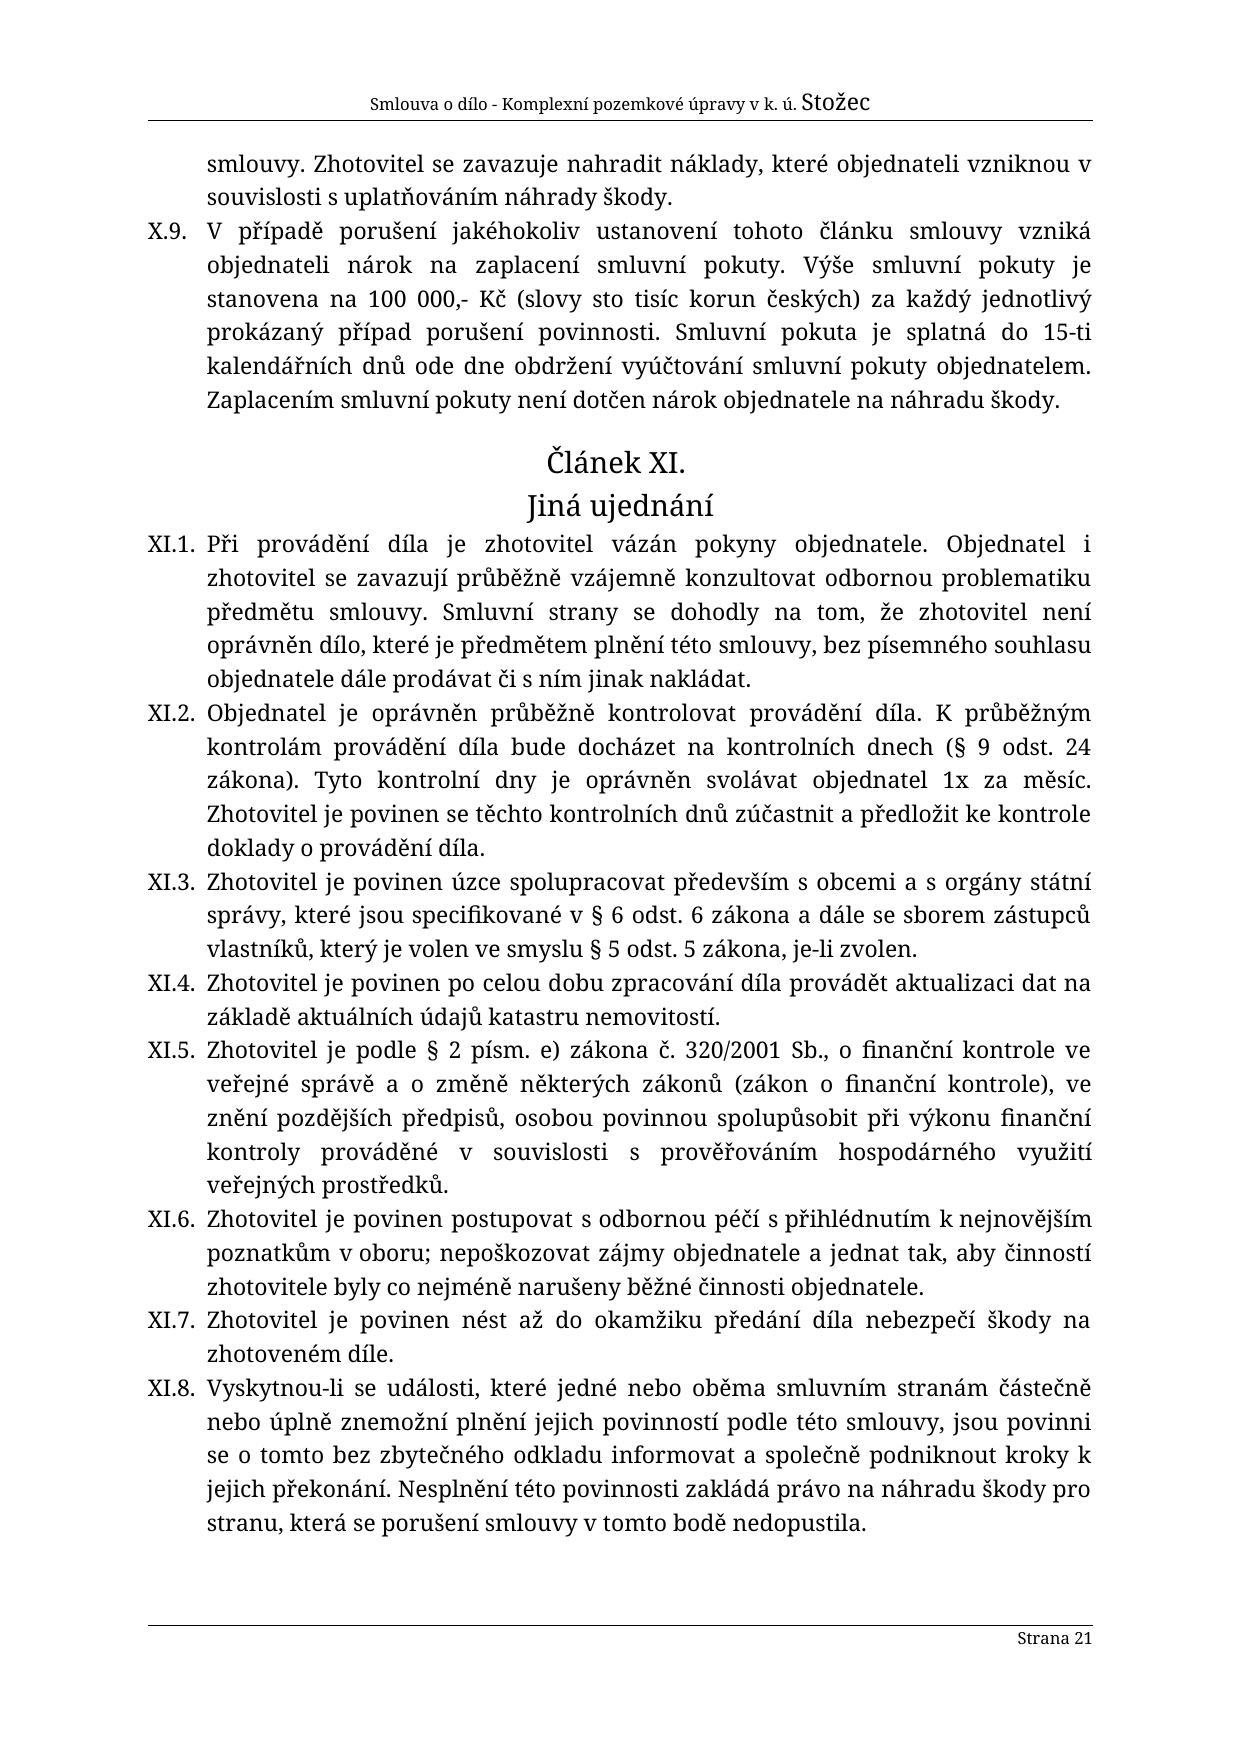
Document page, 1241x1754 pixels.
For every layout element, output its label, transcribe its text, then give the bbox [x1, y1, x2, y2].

list Zhotovitel je povinen postupovat s odbornou péčí s přihlédnutím k nejnovějším poznatkům v oboru; nepoškozovat zájmy objednatele a jednat tak, aby činností zhotovitele byly co nejméně narušeny běžné činnosti objednatele. [148, 1203, 1093, 1302]
list Objednatel je oprávněn průběžně kontrolovat provádění díla. K průběžným kontrolám provádění díla bude docházet na kontrolních dnech (§ 9 odst. 24 zákona). Tyto kontrolní dny je oprávněn svolávat objednatel 1x za měsíc. Zhotovitel je povinen se těchto kontrolních dnů zúčastnit a předložit ke kontrole doklady o provádění díla. [148, 697, 1093, 863]
list Vyskytnou-li se události, které jedné nebo oběma smluvním stranám částečně nebo úplně znemožní plnění jejich povinností podle této smlouvy, jsou povinni se o tomto bez zbytečného odkladu informovat a společně podniknout kroky k jejich překonání. Nesplnění této povinnosti zakládá právo na náhradu škody pro stranu, která se porušení smlouvy v tomto bodě nedopustila. [148, 1372, 1093, 1538]
list Při provádění díla je zhotovitel vázán pokyny objednatele. Objednatel i zhotovitel se zavazují průběžně vzájemně konzultovat odbornou problematiku předmětu smlouvy. Smluvní strany se dohodly na tom, že zhotovitel není oprávněn dílo, které je předmětem plnění této smlouvy, bez písemného souhlasu objednatele dále prodávat či s ním jinak nakládat. [148, 528, 1093, 694]
list V případě porušení jakéhokoliv ustanovení tohoto článku smlouvy vzniká objednateli nárok na zaplacení smluvní pokuty. Výše smluvní pokuty je stanovena na 100 000,- Kč (slovy sto tisíc korun českých) za každý jednotlivý prokázaný případ porušení povinnosti. Smluvní pokuta je splatná do 15-ti kalendářních dnů ode dne obdržení vyúčtování smluvní pokuty objednatelem. Zaplacením smluvní pokuty není dotčen nárok objednatele na náhradu škody. [148, 215, 1093, 415]
list Zhotovitel je podle § 2 písm. e) zákona č. 320/2001 Sb., o finanční kontrole ve veřejné správě a o změně některých zákonů (zákon o finanční kontrole), ve znění pozdějších předpisů, osobou povinnou spolupůsobit při výkonu finanční kontroly prováděné v souvislosti s prověřováním hospodárného využití veřejných prostředků. [148, 1034, 1093, 1201]
list Zhotovitel je povinen po celou dobu zpracování díla provádět aktualizaci dat na základě aktuálních údajů katastru nemovitostí. [148, 967, 1093, 1032]
subtitle Jiná ujednání [148, 443, 1093, 525]
list Zhotovitel je povinen nést až do okamžiku předání díla nebezpečí škody na zhotoveném díle. [148, 1304, 1093, 1369]
list Zhotovitel je povinen úzce spolupracovat především s obcemi a s orgány státní správy, které jsou specifikované v § 6 odst. 6 zákona a dále se sborem zástupců vlastníků, který je volen ve smyslu § 5 odst. 5 zákona, je-li zvolen. [148, 866, 1093, 964]
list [148, 148, 1093, 213]
